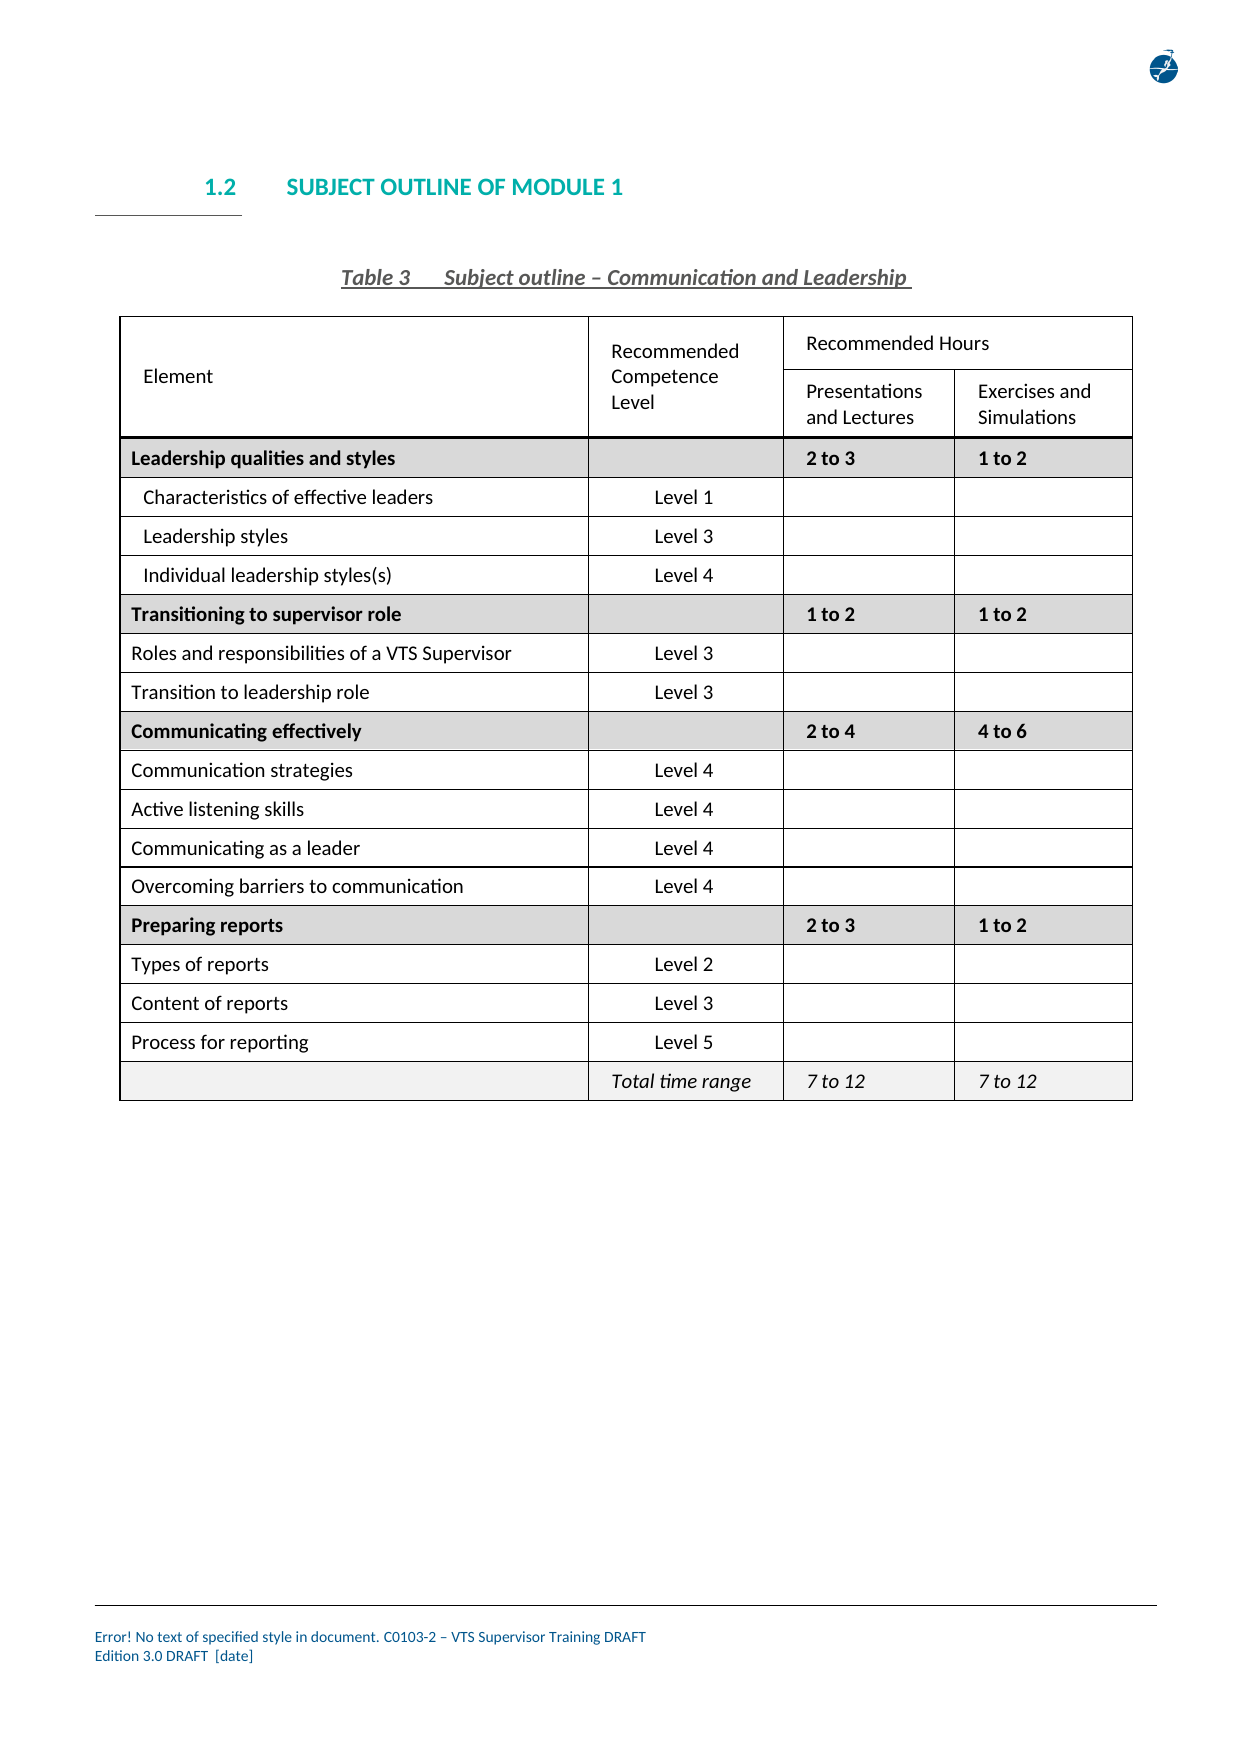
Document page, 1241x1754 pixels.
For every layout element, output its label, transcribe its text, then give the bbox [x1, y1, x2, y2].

table_cell 1 to 2 [955, 595, 1132, 633]
table_cell [955, 868, 1132, 905]
table_cell [955, 829, 1132, 866]
table_cell Level 5 [589, 1023, 783, 1061]
table_cell Content of reports [121, 984, 588, 1022]
table_cell Overcoming barriers to communication [121, 868, 588, 905]
table_cell [955, 984, 1132, 1022]
text Subject outline – Communication and Leadership [341, 263, 1157, 291]
table_cell Types of reports [121, 945, 588, 983]
table_cell [955, 478, 1132, 516]
table_cell [784, 517, 954, 555]
table_cell [784, 478, 954, 516]
table_cell Individual leadership styles(s) [121, 556, 588, 594]
table_cell Leadership qualities and styles [121, 439, 588, 477]
table_cell Preparing reports [121, 906, 588, 944]
table_cell Level 4 [589, 829, 783, 866]
table_cell Leadership styles [121, 517, 588, 555]
table_cell [955, 673, 1132, 711]
table_cell 7 to 12 [784, 1062, 954, 1100]
table_header Recommended Hours [784, 317, 1132, 369]
table_cell [784, 790, 954, 827]
table_cell [955, 1023, 1132, 1061]
table_cell [784, 945, 954, 983]
picture [1118, 0, 1237, 118]
table_cell Communicating effectively [121, 712, 588, 749]
table_cell Level 3 [589, 634, 783, 672]
table_cell [121, 1062, 588, 1100]
table_cell Level 1 [589, 478, 783, 516]
table_cell [955, 517, 1132, 555]
table_cell 1 to 2 [955, 439, 1132, 477]
table_cell Level 4 [589, 751, 783, 788]
table_cell Communicating as a leader [121, 829, 588, 866]
table_cell [784, 556, 954, 594]
table_cell Level 3 [589, 673, 783, 711]
table_cell [784, 868, 954, 905]
table_cell [589, 439, 783, 477]
table_cell [955, 634, 1132, 672]
table_cell [955, 556, 1132, 594]
table_cell Level 4 [589, 790, 783, 827]
table_cell [784, 673, 954, 711]
table_cell Roles and responsibilities of a VTS Supervisor [121, 634, 588, 672]
table_cell Presentations and Lectures [784, 370, 954, 436]
table_cell Level 3 [589, 984, 783, 1022]
table_cell [589, 595, 783, 633]
table_cell [784, 634, 954, 672]
table_cell [589, 712, 783, 749]
table_cell Level 4 [589, 556, 783, 594]
table_cell 7 to 12 [955, 1062, 1132, 1100]
table_cell Level 4 [589, 868, 783, 905]
table_cell Exercises and Simulations [955, 370, 1132, 436]
table_cell [784, 751, 954, 788]
table_cell Level 2 [589, 945, 783, 983]
table_cell Communication strategies [121, 751, 588, 788]
table_cell 1 to 2 [784, 595, 954, 633]
table_cell Characteristics of effective leaders [121, 478, 588, 516]
table_cell [955, 945, 1132, 983]
table_cell 2 to 4 [784, 712, 954, 749]
table_cell Level 3 [589, 517, 783, 555]
table_cell 2 to 3 [784, 439, 954, 477]
subtitle SUBJECT OUTLINE OF MODULE 1 [204, 171, 1157, 202]
table_cell 4 to 6 [955, 712, 1132, 749]
table_cell Total time range [589, 1062, 783, 1100]
table_cell [784, 984, 954, 1022]
table_cell [589, 906, 783, 944]
table_cell [955, 790, 1132, 827]
table_cell Transition to leadership role [121, 673, 588, 711]
table_cell Transitioning to supervisor role [121, 595, 588, 633]
table_cell 2 to 3 [784, 906, 954, 944]
table_header Element [121, 317, 588, 436]
table_cell 1 to 2 [955, 906, 1132, 944]
table_header Recommended Competence Level [589, 317, 783, 436]
table_cell [784, 829, 954, 866]
table_cell Active listening skills [121, 790, 588, 827]
table_cell Process for reporting [121, 1023, 588, 1061]
table_cell [955, 751, 1132, 788]
table_cell [784, 1023, 954, 1061]
